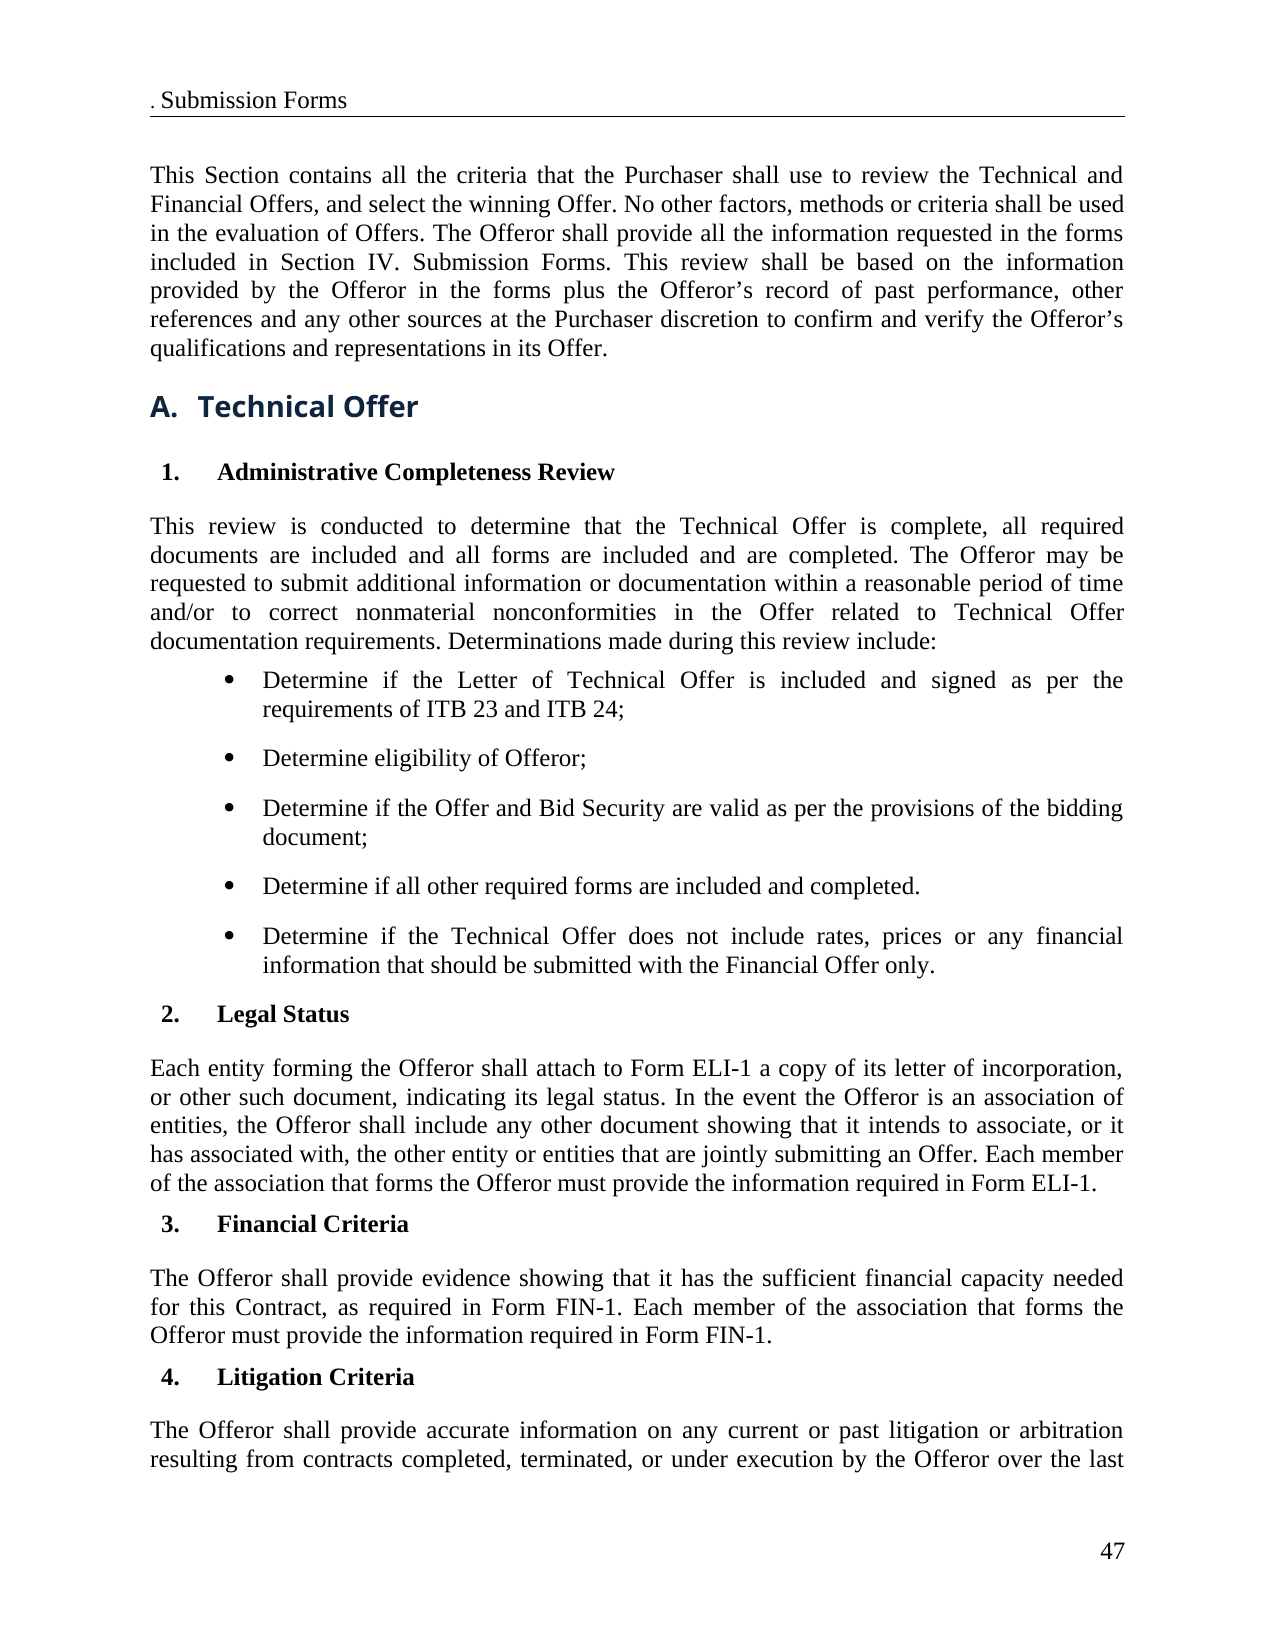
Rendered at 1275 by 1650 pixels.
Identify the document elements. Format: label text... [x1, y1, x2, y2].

list Determine if all other required forms are included and completed. [225, 871, 1125, 900]
text This review is conducted to determine that the Technical Offer is complete, all required documents are included and all forms are included and are completed. The Offeror may be requested to submit additional information or documentation within a reasonable period of time and/or to correct nonmaterial nonconformities in the Offer related to Technical Offer documentation requirements. Determinations made during this review include: [150, 511, 1125, 655]
subtitle A. Technical Offer [150, 387, 1125, 426]
list Determine if the Letter of Technical Offer is included and signed as per the requirements of ITB 23 and ITB 24; [225, 665, 1125, 723]
list Determine eligibility of Offeror; [225, 743, 1125, 772]
subtitle Financial Criteria [179, 1209, 1125, 1238]
list Determine if the Technical Offer does not include rates, prices or any financial information that should be submitted with the Financial Offer only. [225, 921, 1125, 978]
subtitle Administrative Completeness Review [179, 457, 1125, 486]
subtitle Legal Status [179, 999, 1125, 1028]
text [150, 1416, 1125, 1473]
list Determine if the Offer and Bid Security are valid as per the provisions of the bidding document; [225, 793, 1125, 851]
subtitle Litigation Criteria [179, 1362, 1125, 1391]
text The Offeror shall provide evidence showing that it has the sufficient financial capacity needed for this Contract, as required in Form FIN-1. Each member of the association that forms the Offeror must provide the information required in Form FIN-1. [150, 1263, 1125, 1349]
text This Section contains all the criteria that the Purchaser shall use to review the Technical and Financial Offers, and select the winning Offer. No other factors, methods or criteria shall be used in the evaluation of Offers. The Offeror shall provide all the information requested in the forms included in Section IV. Submission Forms. This review shall be based on the information provided by the Offeror in the forms plus the Offeror’s record of past performance, other references and any other sources at the Purchaser discretion to confirm and verify the Offeror’s qualifications and representations in its Offer. [150, 160, 1125, 362]
text Each entity forming the Offeror shall attach to Form ELI-1 a copy of its letter of incorporation, or other such document, indicating its legal status. In the event the Offeror is an association of entities, the Offeror shall include any other document showing that it intends to associate, or it has associated with, the other entity or entities that are jointly submitting an Offer. Each member of the association that forms the Offeror must provide the information required in Form ELI-1. [150, 1053, 1125, 1197]
